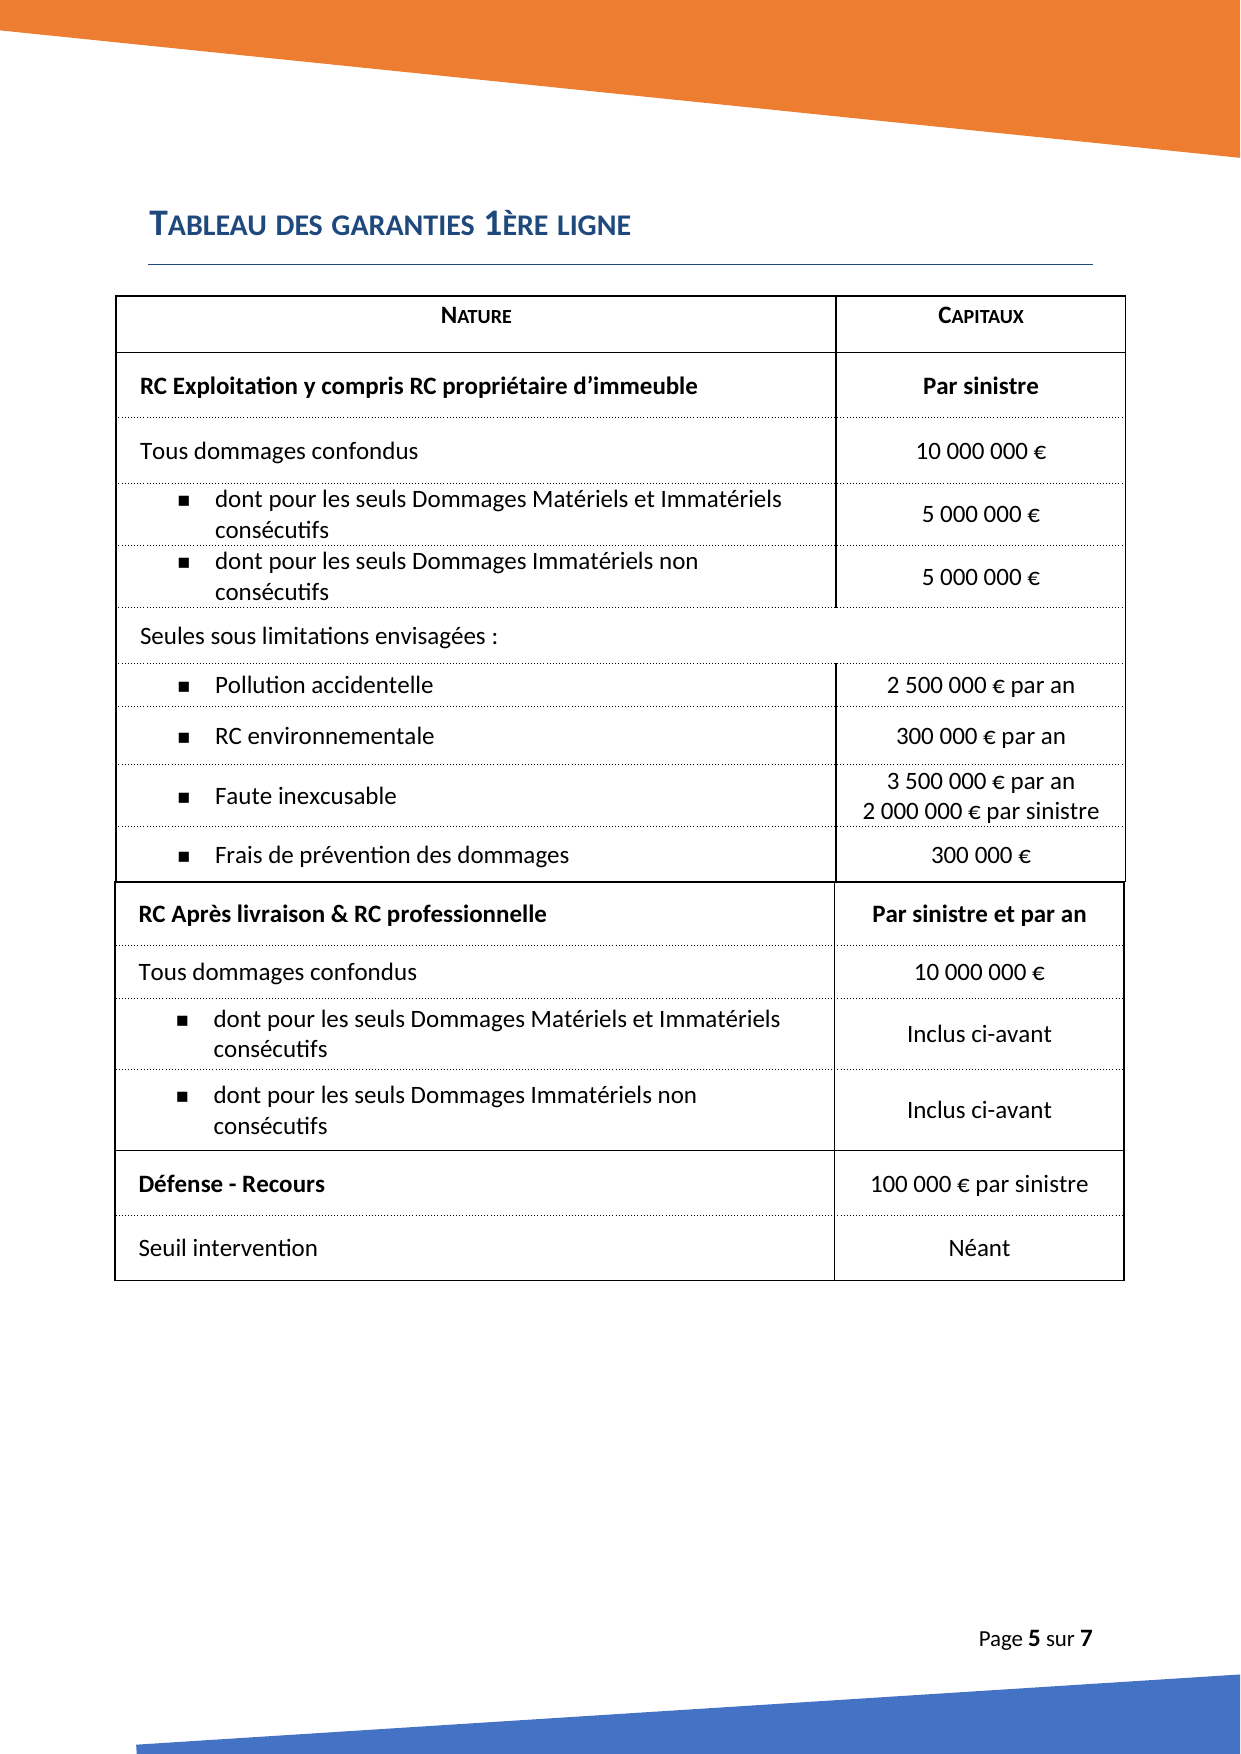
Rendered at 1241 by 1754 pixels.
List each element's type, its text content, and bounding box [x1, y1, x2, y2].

table_cell dont pour les seuls Dommages Immatériels non consécutifs [117, 545, 835, 607]
table_cell 5 000 000 € [837, 545, 1125, 607]
table_cell Seules sous limitations envisagées : [117, 607, 1125, 663]
table_header Nature [117, 297, 835, 352]
table_cell Frais de prévention des dommages [117, 826, 835, 881]
table_cell Inclus ci-avant [835, 998, 1123, 1069]
table_cell Par sinistre et par an [835, 883, 1123, 945]
table_cell 300 000 € [837, 826, 1125, 881]
table_cell 10 000 000 € [837, 417, 1125, 482]
table_cell RC environnementale [117, 706, 835, 764]
table_cell RC Après livraison & RC professionnelle [116, 883, 834, 945]
table_cell 300 000 € par an [837, 706, 1125, 764]
table_cell 100 000 € par sinistre [835, 1151, 1123, 1215]
table_cell dont pour les seuls Dommages Matériels et Immatériels consécutifs [117, 483, 835, 544]
table_header Capitaux [837, 297, 1125, 352]
table_cell Seuil intervention [116, 1215, 834, 1280]
table_cell dont pour les seuls Dommages Matériels et Immatériels consécutifs [116, 998, 834, 1069]
table_cell Par sinistre [837, 353, 1125, 417]
table_header Tableau des garanties 1ère ligne [148, 198, 1093, 263]
table_cell RC Exploitation y compris RC propriétaire d’immeuble [117, 353, 835, 417]
table_cell Tous dommages confondus [116, 945, 834, 998]
table_cell dont pour les seuls Dommages Immatériels non consécutifs [116, 1069, 834, 1150]
table_cell Tous dommages confondus [117, 417, 835, 482]
table_cell Pollution accidentelle [117, 663, 835, 706]
table_cell Néant [835, 1215, 1123, 1280]
table_cell 2 500 000 € par an [837, 663, 1125, 706]
table_cell Défense - Recours [116, 1151, 834, 1215]
table_cell 5 000 000 € [837, 483, 1125, 544]
table_cell 3 500 000 € par an 2 000 000 € par sinistre [837, 764, 1125, 826]
table_cell 10 000 000 € [835, 945, 1123, 998]
table_cell Faute inexcusable [117, 764, 835, 826]
table_cell Inclus ci-avant [835, 1069, 1123, 1150]
